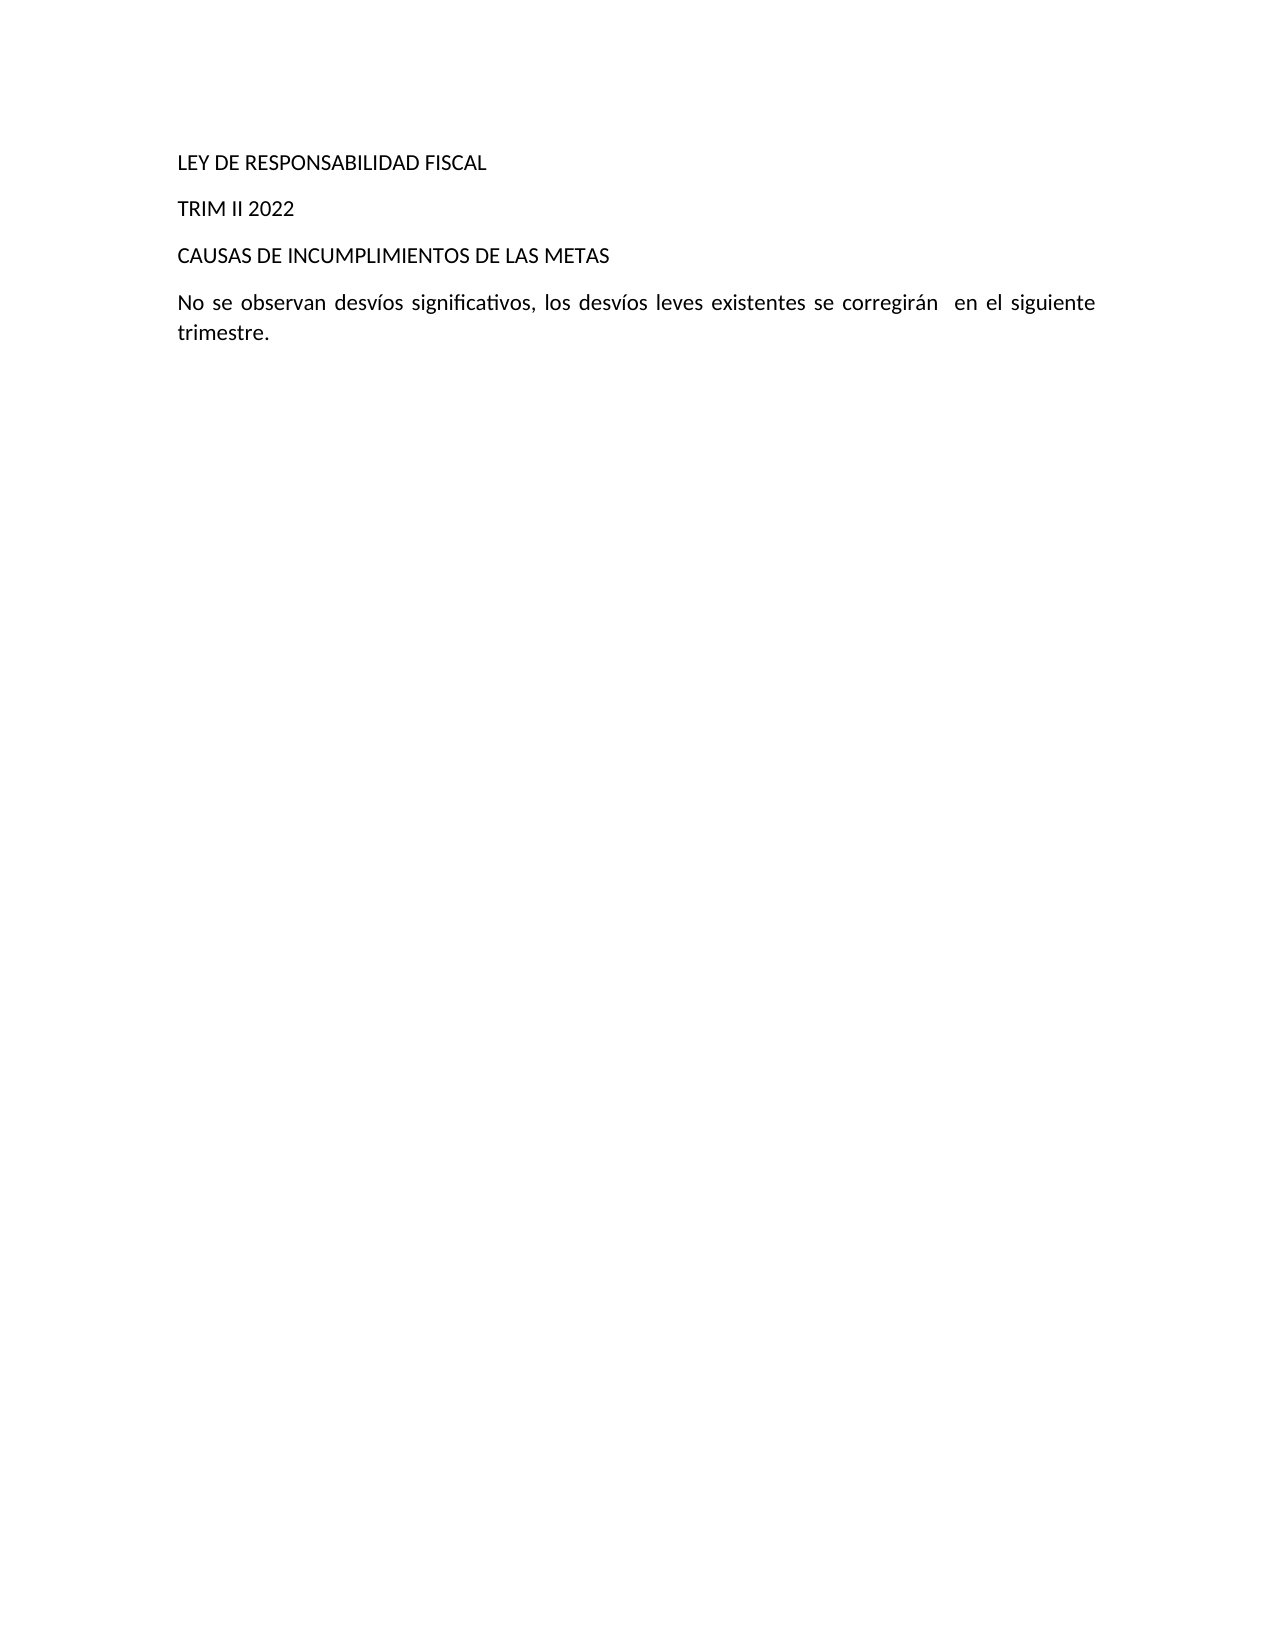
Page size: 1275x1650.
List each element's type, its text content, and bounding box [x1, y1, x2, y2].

text LEY DE RESPONSABILIDAD FISCAL [177, 148, 1098, 176]
text TRIM II 2022 [177, 194, 1098, 222]
text No se observan desvíos significativos, los desvíos leves existentes se corregirán en el siguiente trimestre. [177, 288, 1098, 346]
text CAUSAS DE INCUMPLIMIENTOS DE LAS METAS [177, 241, 1098, 269]
